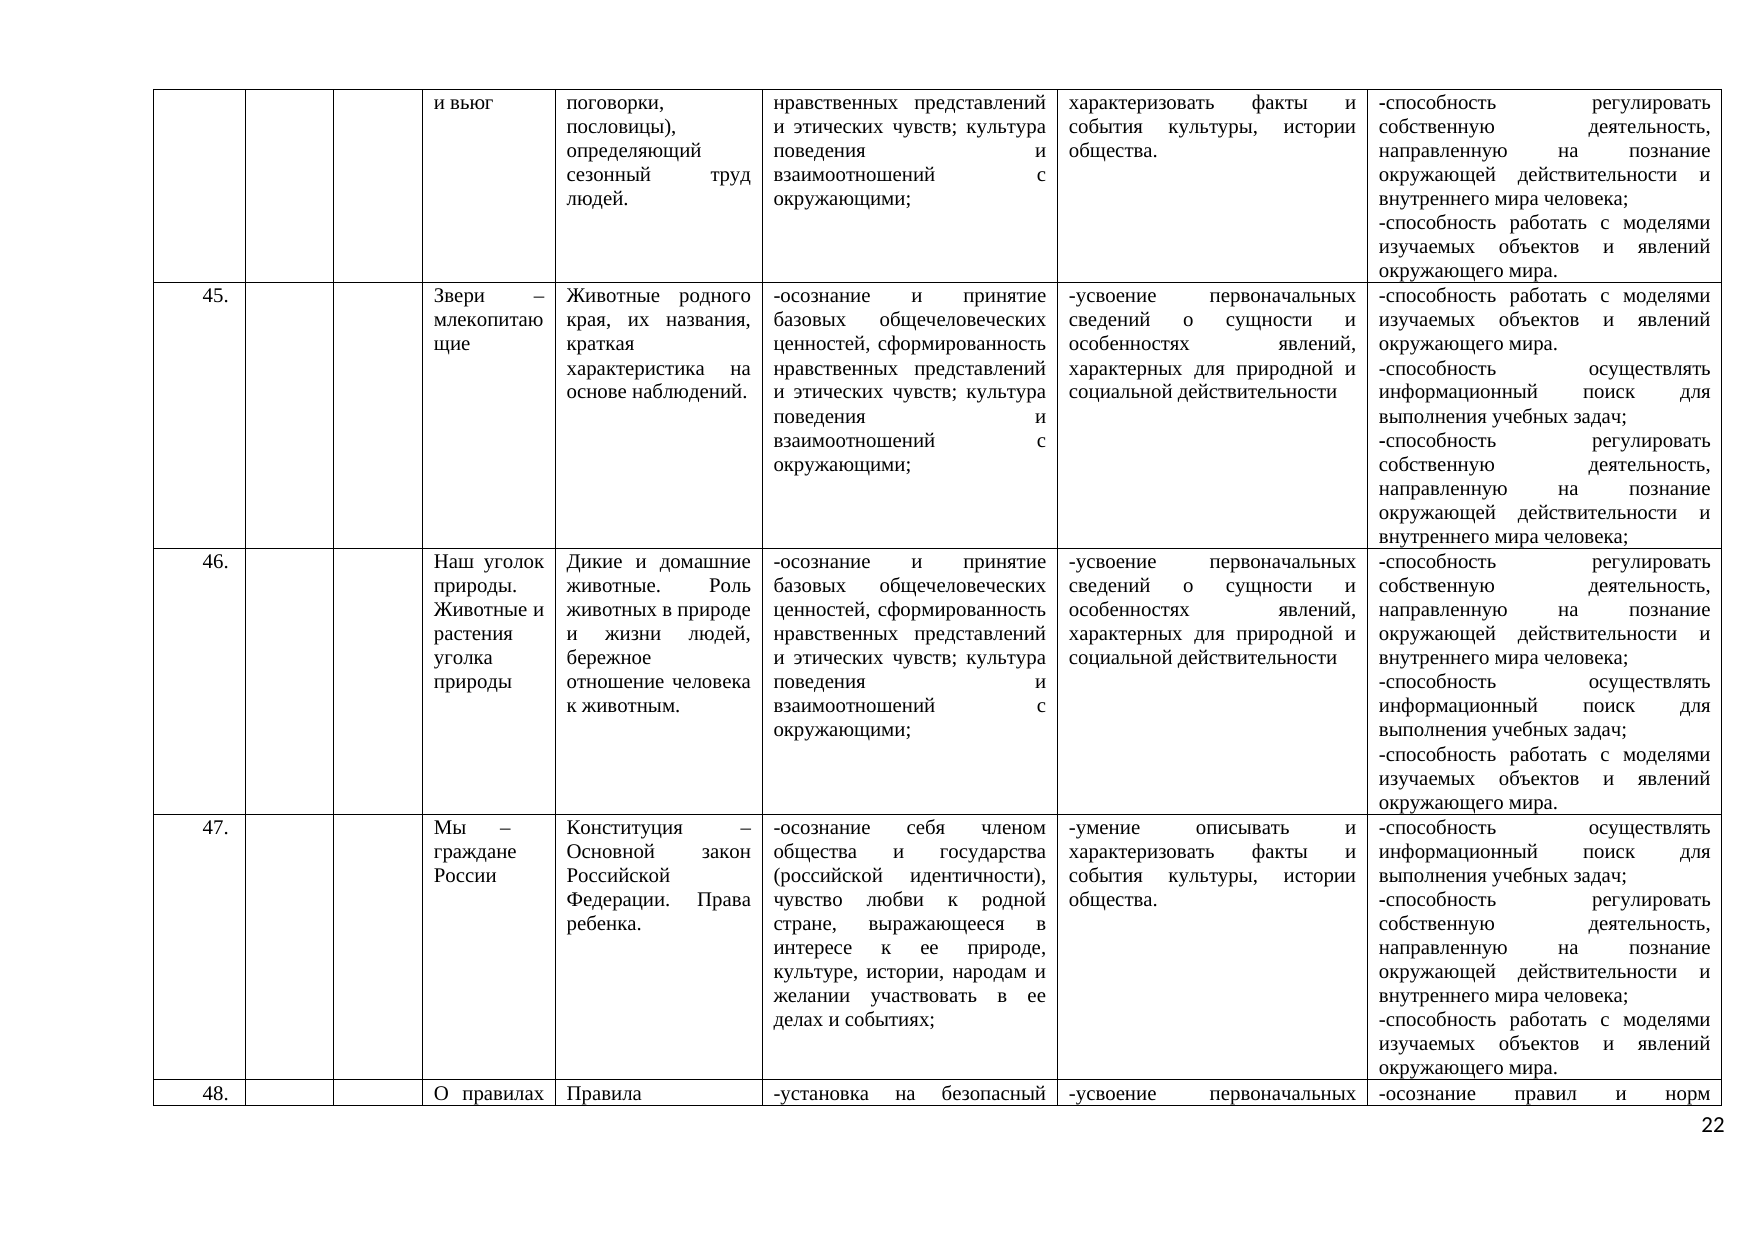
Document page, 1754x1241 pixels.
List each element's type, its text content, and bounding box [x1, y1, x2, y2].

table_cell -способность регулировать собственную деятельность, направленную на познание окружающей действительности и внутреннего мира человека; -способность осуществлять информационный поиск для выполнения учебных задач; -способность работать с моделями изучаемых объектов и явлений окружающего мира. [1368, 549, 1721, 814]
table_cell Животные родного края, их названия, краткая характеристика на основе наблюдений. [556, 283, 762, 548]
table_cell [763, 1080, 1057, 1104]
table_cell [246, 815, 333, 1079]
table_cell Мы – граждане России [423, 815, 555, 1079]
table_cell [1368, 1080, 1721, 1104]
table_cell [154, 815, 245, 1079]
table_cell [1058, 90, 1367, 282]
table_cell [423, 1080, 555, 1104]
table_cell -усвоение первоначальных сведений о сущности и особенностях явлений, характерных для природной и социальной действительности [1058, 283, 1367, 548]
table_cell -усвоение первоначальных сведений о сущности и особенностях явлений, характерных для природной и социальной действительности [1058, 549, 1367, 814]
table_cell [334, 283, 422, 548]
table_cell [334, 1080, 422, 1104]
table_cell [154, 283, 245, 548]
table_cell Дикие и домашние животные. Роль животных в природе и жизни людей, бережное отношение человека к животным. [556, 549, 762, 814]
table_cell [246, 549, 333, 814]
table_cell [1368, 90, 1721, 282]
table_cell [154, 549, 245, 814]
table_cell [246, 1080, 333, 1104]
table_cell [154, 1080, 245, 1104]
table_cell -умение описывать и характеризовать факты и события культуры, истории общества. [1058, 815, 1367, 1079]
table_cell Конституция – Основной закон Российской Федерации. Права ребенка. [556, 815, 762, 1079]
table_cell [556, 1080, 762, 1104]
table_cell [246, 90, 333, 282]
table_cell Наш уголок природы. Животные и растения уголка природы [423, 549, 555, 814]
table_cell [334, 815, 422, 1079]
table_cell [246, 283, 333, 548]
table_cell [154, 90, 245, 282]
table_cell [334, 549, 422, 814]
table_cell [763, 90, 1057, 282]
table_cell [334, 90, 422, 282]
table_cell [1058, 1080, 1367, 1104]
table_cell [423, 90, 555, 282]
table_cell Звери – млекопитающие [423, 283, 555, 548]
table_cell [556, 90, 762, 282]
